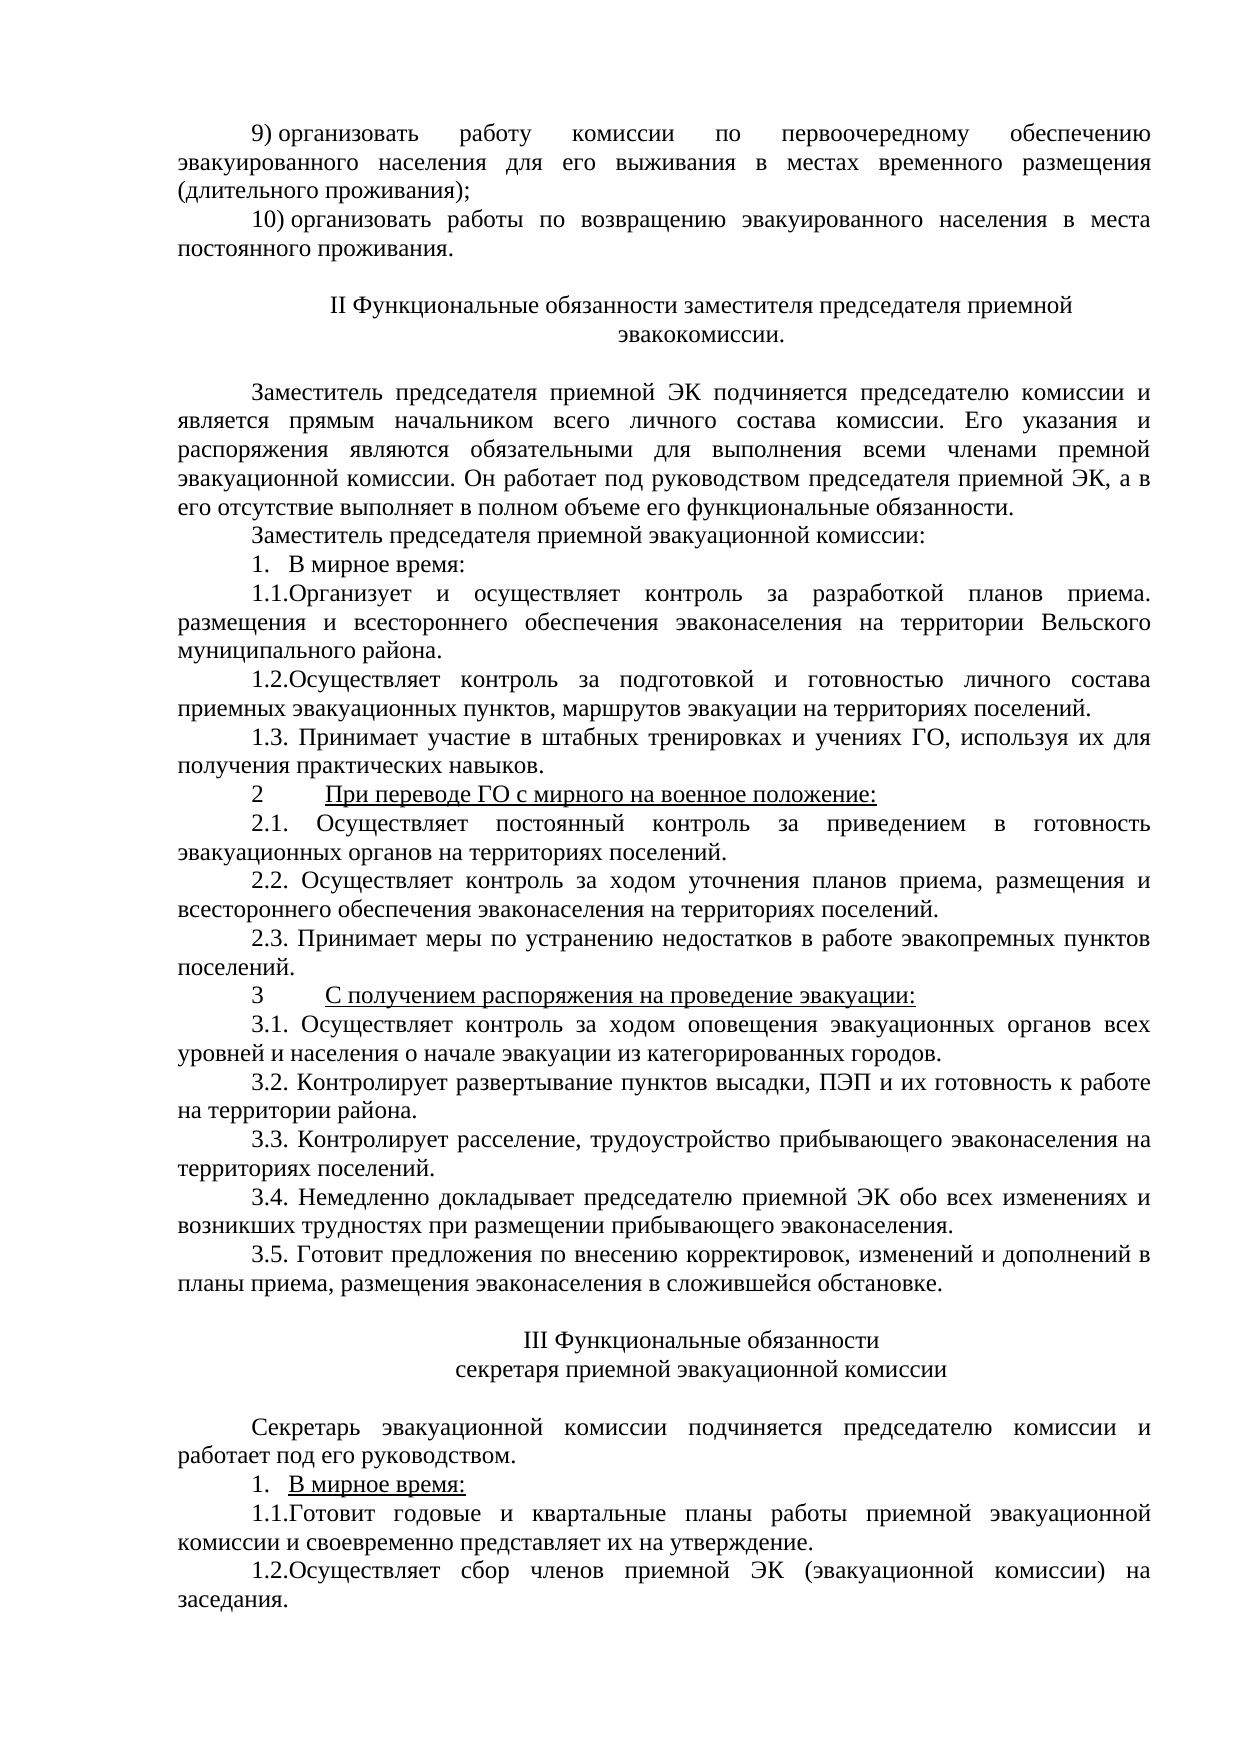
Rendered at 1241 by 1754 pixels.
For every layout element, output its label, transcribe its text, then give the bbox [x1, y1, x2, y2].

text Секретарь эвакуационной комиссии подчиняется председателю комиссии и работает под его руководством. [177, 1412, 1152, 1469]
text 3.3. Контролирует расселение, трудоустройство прибывающего эваконаселения на территориях поселений. [177, 1124, 1152, 1182]
text секретаря приемной эвакуационной комиссии [177, 1354, 1152, 1383]
text Заместитель председателя приемной ЭК подчиняется председателю комиссии и является прямым начальником всего личного состава комиссии. Его указания и распоряжения являются обязательными для выполнения всеми членами премной эвакуационной комиссии. Он работает под руководством председателя приемной ЭК, а в его отсутствие выполняет в полном объеме его функциональные обязанности. [177, 377, 1152, 521]
text 3 С получением распоряжения на проведение эвакуации: [177, 981, 1152, 1009]
text эвакокомиссии. [177, 319, 1152, 348]
text III Функциональные обязанности [177, 1326, 1152, 1354]
text Заместитель председателя приемной эвакуационной комиссии: [177, 521, 1152, 549]
text 2.1. Осуществляет постоянный контроль за приведением в готовность эвакуационных органов на территориях поселений. [177, 808, 1152, 866]
text 2.2. Осуществляет контроль за ходом уточнения планов приема, размещения и всестороннего обеспечения эваконаселения на территориях поселений. [177, 866, 1152, 923]
text 1.2.Осуществляет контроль за подготовкой и готовностью личного состава приемных эвакуационных пунктов, маршрутов эвакуации на территориях поселений. [177, 664, 1152, 722]
text 10) организовать работы по возвращению эвакуированного населения в места постоянного проживания. [177, 204, 1152, 262]
text 2.3. Принимает меры по устранению недостатков в работе эвакопремных пунктов поселений. [177, 923, 1152, 981]
text 2 При переводе ГО с мирного на военное положение: [177, 779, 1152, 808]
text 1.1.Организует и осуществляет контроль за разработкой планов приема. размещения и всестороннего обеспечения эваконаселения на территории Вельского муниципального района. [177, 578, 1152, 664]
text 9) организовать работу комиссии по первоочередному обеспечению эвакуированного населения для его выживания в местах временного размещения (длительного проживания); [177, 118, 1152, 204]
text 3.4. Немедленно докладывает председателю приемной ЭК обо всех изменениях и возникших трудностях при размещении прибывающего эваконаселения. [177, 1182, 1152, 1239]
text 3.5. Готовит предложения по внесению корректировок, изменений и дополнений в планы приема, размещения эваконаселения в сложившейся обстановке. [177, 1239, 1152, 1297]
list В мирное время: [177, 1469, 1152, 1498]
text 1.2.Осуществляет сбор членов приемной ЭК (эвакуационной комиссии) на заседания. [177, 1556, 1152, 1613]
text 1.3. Принимает участие в штабных тренировках и учениях ГО, используя их для получения практических навыков. [177, 722, 1152, 779]
text 3.2. Контролирует развертывание пунктов высадки, ПЭП и их готовность к работе на территории района. [177, 1067, 1152, 1124]
text 3.1. Осуществляет контроль за ходом оповещения эвакуационных органов всех уровней и населения о начале эвакуации из категорированных городов. [177, 1009, 1152, 1067]
list В мирное время: [177, 549, 1152, 578]
text 1.1.Готовит годовые и квартальные планы работы приемной эвакуационной комиссии и своевременно представляет их на утверждение. [177, 1498, 1152, 1556]
text II Функциональные обязанности заместителя председателя приемной [177, 291, 1152, 319]
